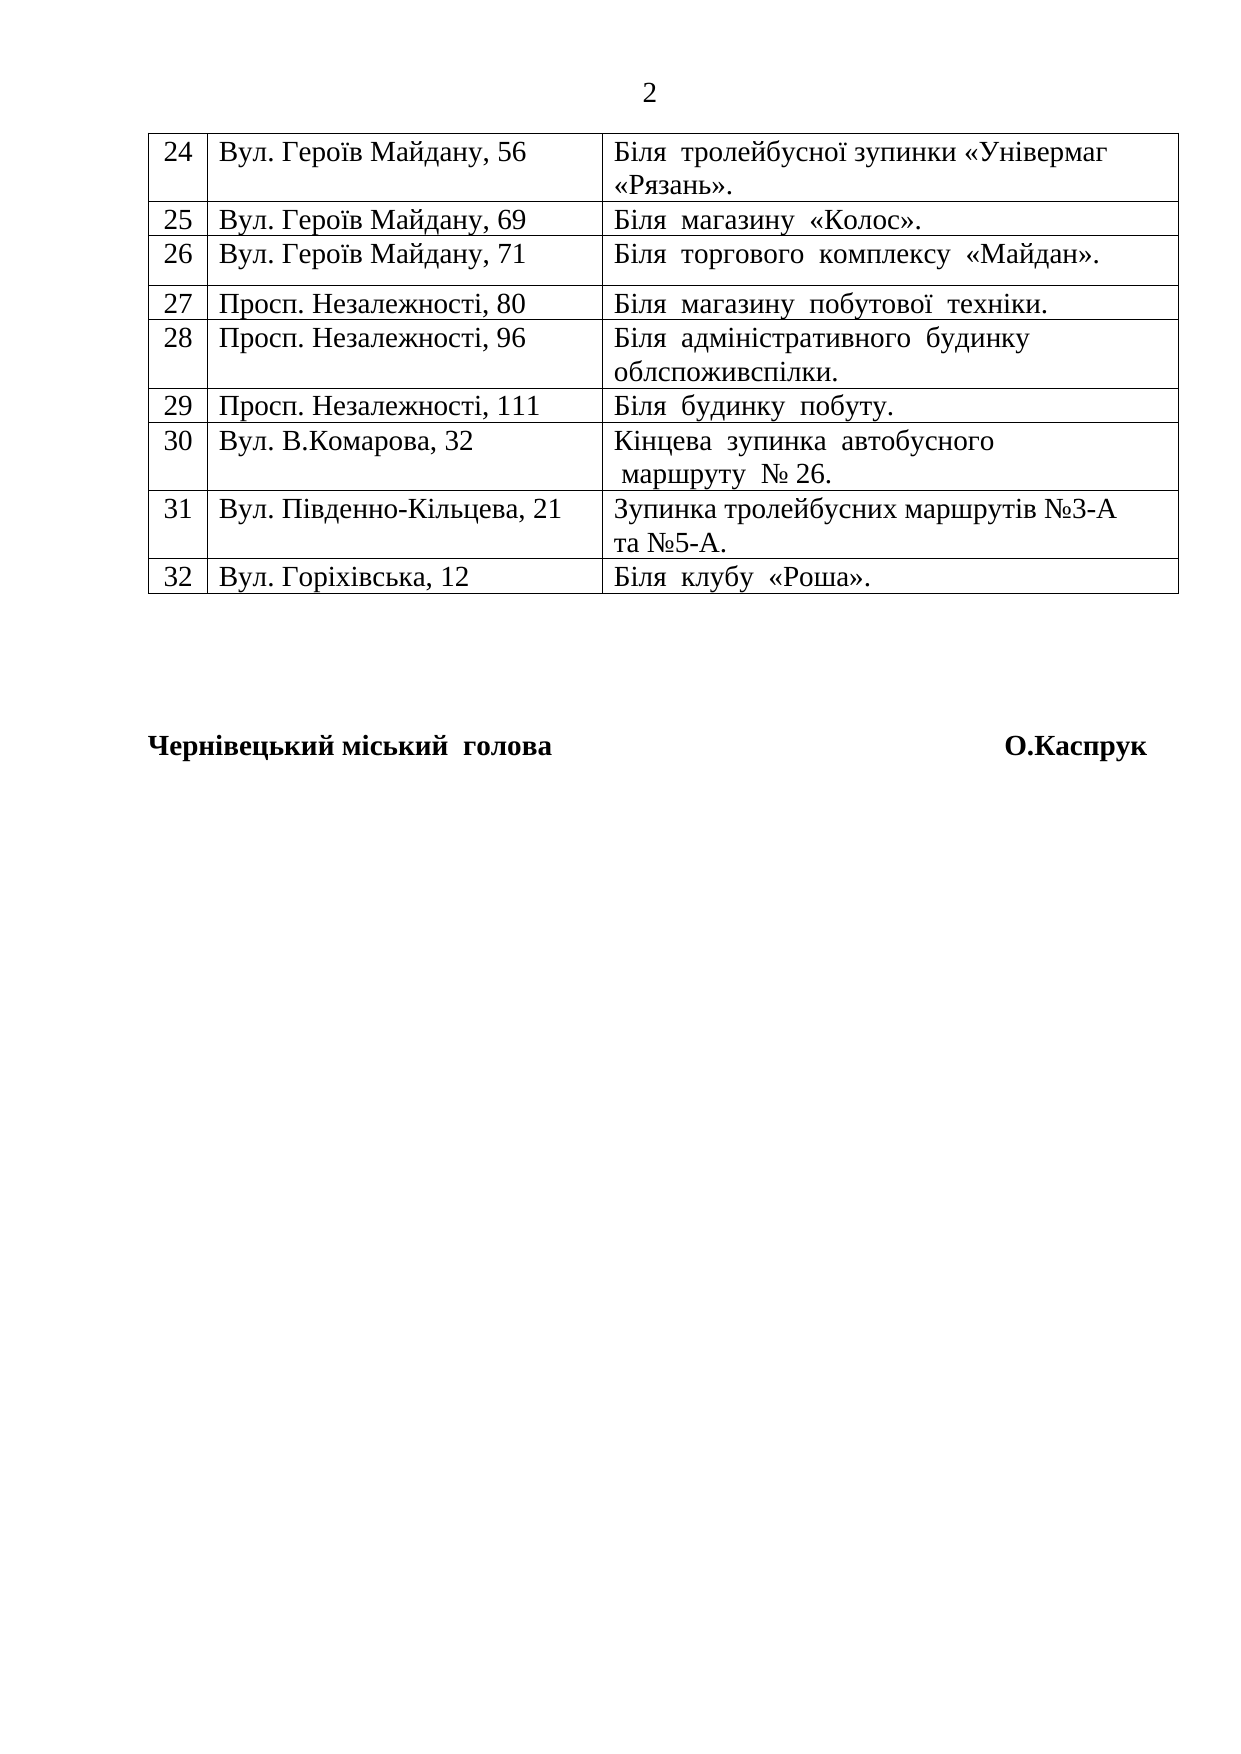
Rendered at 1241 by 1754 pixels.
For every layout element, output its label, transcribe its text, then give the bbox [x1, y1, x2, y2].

table_cell Біля клубу «Роша». [603, 559, 1178, 593]
table_cell Біля адміністративного будинку облспоживспілки. [603, 320, 1178, 387]
table_cell 25 [149, 202, 207, 235]
table_cell 26 [149, 236, 207, 285]
table_cell Вул. Героїв Майдану, 56 [208, 134, 602, 201]
table_cell Зупинка тролейбусних маршрутів №3-А та №5-А. [603, 491, 1178, 558]
table_cell Вул. Горіхівська, 12 [208, 559, 602, 593]
table_cell Кінцева зупинка автобусного маршруту № 26. [603, 423, 1178, 490]
text Чернівецький міський голова О.Каспрук [148, 728, 1152, 762]
table_cell 30 [149, 423, 207, 490]
table_cell 27 [149, 286, 207, 319]
table_cell Біля будинку побуту. [603, 389, 1178, 422]
table_cell Просп. Незалежності, 96 [208, 320, 602, 387]
table_cell 28 [149, 320, 207, 387]
table_cell Вул. В.Комарова, 32 [208, 423, 602, 490]
table_cell Біля торгового комплексу «Майдан». [603, 236, 1178, 285]
table_cell Біля тролейбусної зупинки «Універмаг «Рязань». [603, 134, 1178, 201]
table_cell 29 [149, 389, 207, 422]
table_cell Просп. Незалежності, 111 [208, 389, 602, 422]
table_cell Вул. Героїв Майдану, 69 [208, 202, 602, 235]
table_cell Вул. Героїв Майдану, 71 [208, 236, 602, 285]
table_cell 24 [149, 134, 207, 201]
table_cell 31 [149, 491, 207, 558]
table_cell Вул. Південно-Кільцева, 21 [208, 491, 602, 558]
table_cell Біля магазину побутової техніки. [603, 286, 1178, 319]
table_cell Біля магазину «Колос». [603, 202, 1178, 235]
table_cell 32 [149, 559, 207, 593]
table_cell Просп. Незалежності, 80 [208, 286, 602, 319]
